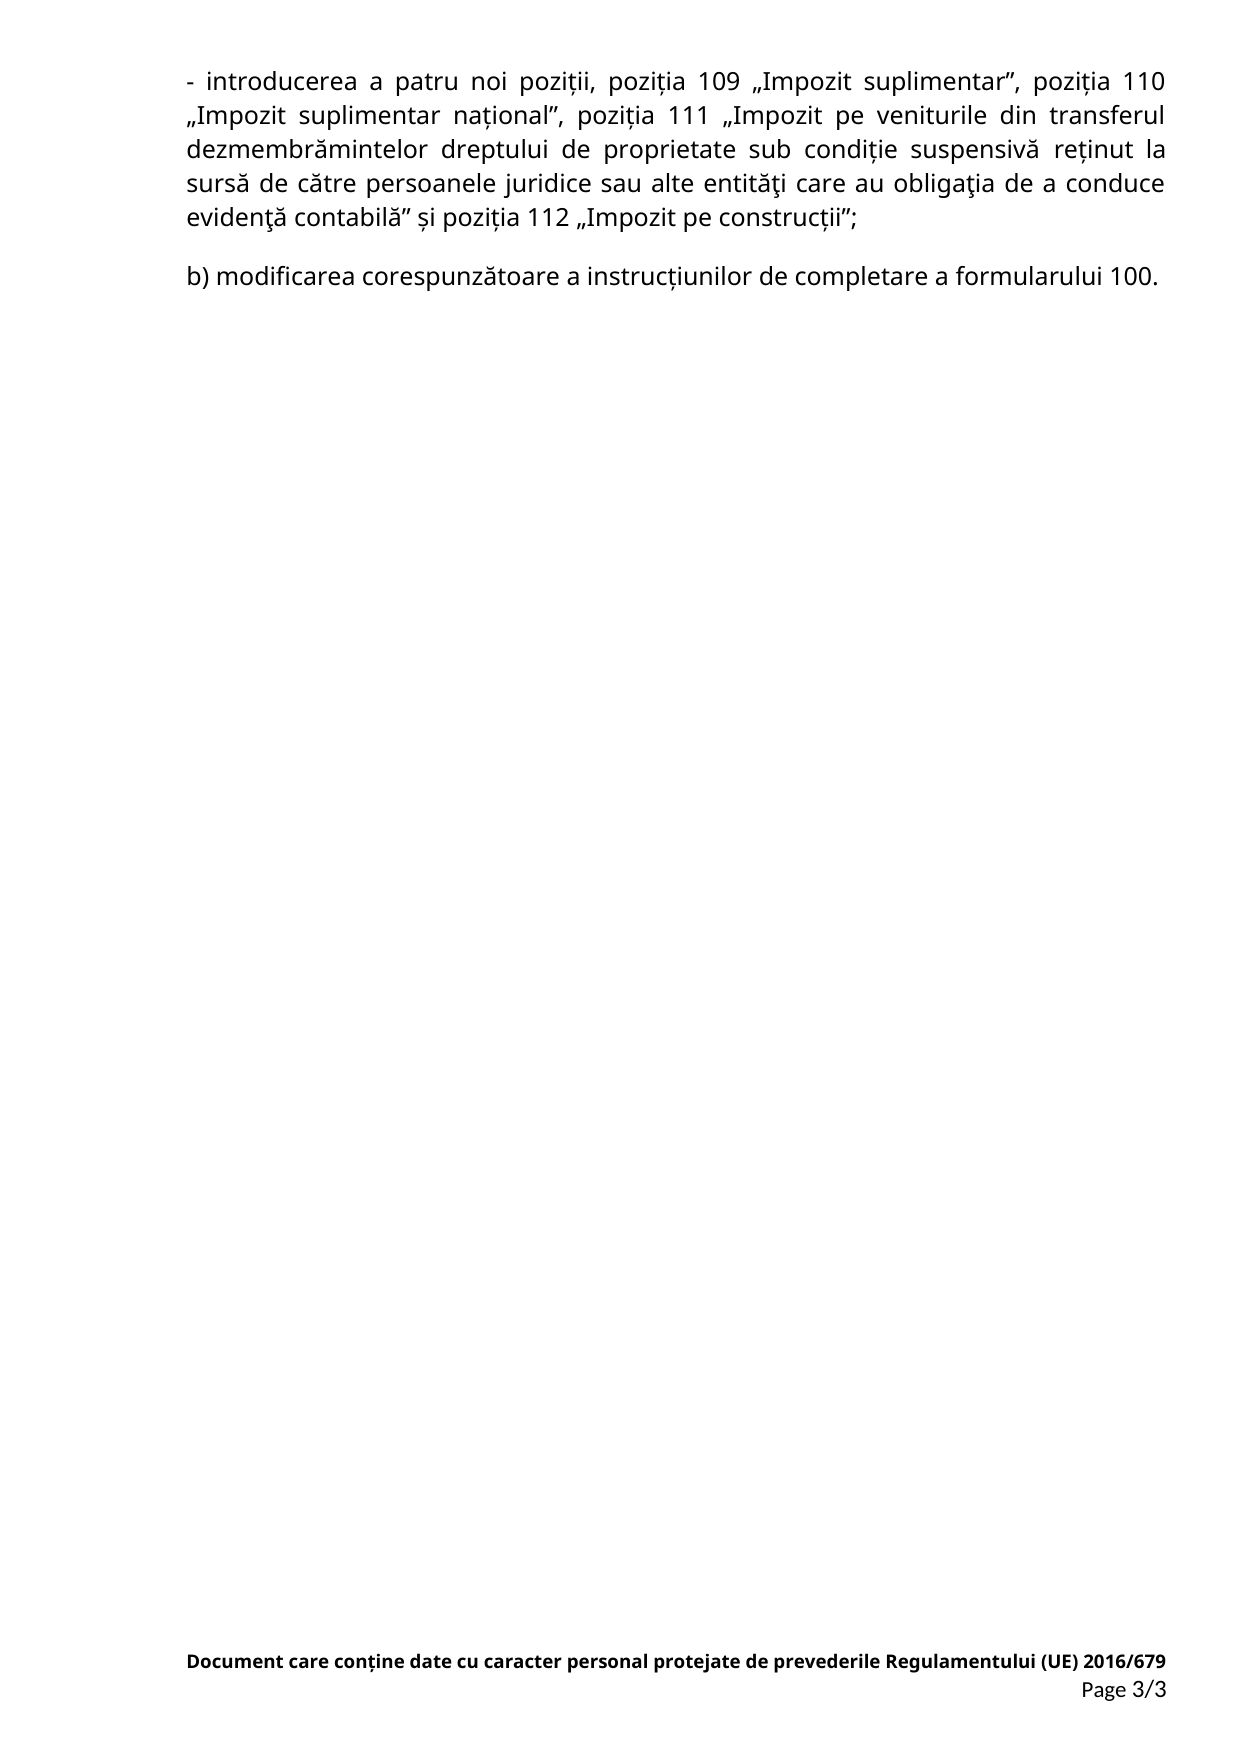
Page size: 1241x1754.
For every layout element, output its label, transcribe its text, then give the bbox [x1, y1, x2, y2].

text - introducerea a patru noi poziții, poziția 109 „Impozit suplimentar”, poziția 110 „Impozit suplimentar național”, poziția 111 „Impozit pe veniturile din transferul dezmembrămintelor dreptului de proprietate sub condiție suspensivă reținut la sursă de către persoanele juridice sau alte entităţi care au obligaţia de a conduce evidenţă contabilă” și poziția 112 „Impozit pe construcții”; [186, 64, 1167, 234]
text b) modificarea corespunzătoare a instrucțiunilor de completare a formularului 100. [186, 259, 1167, 293]
